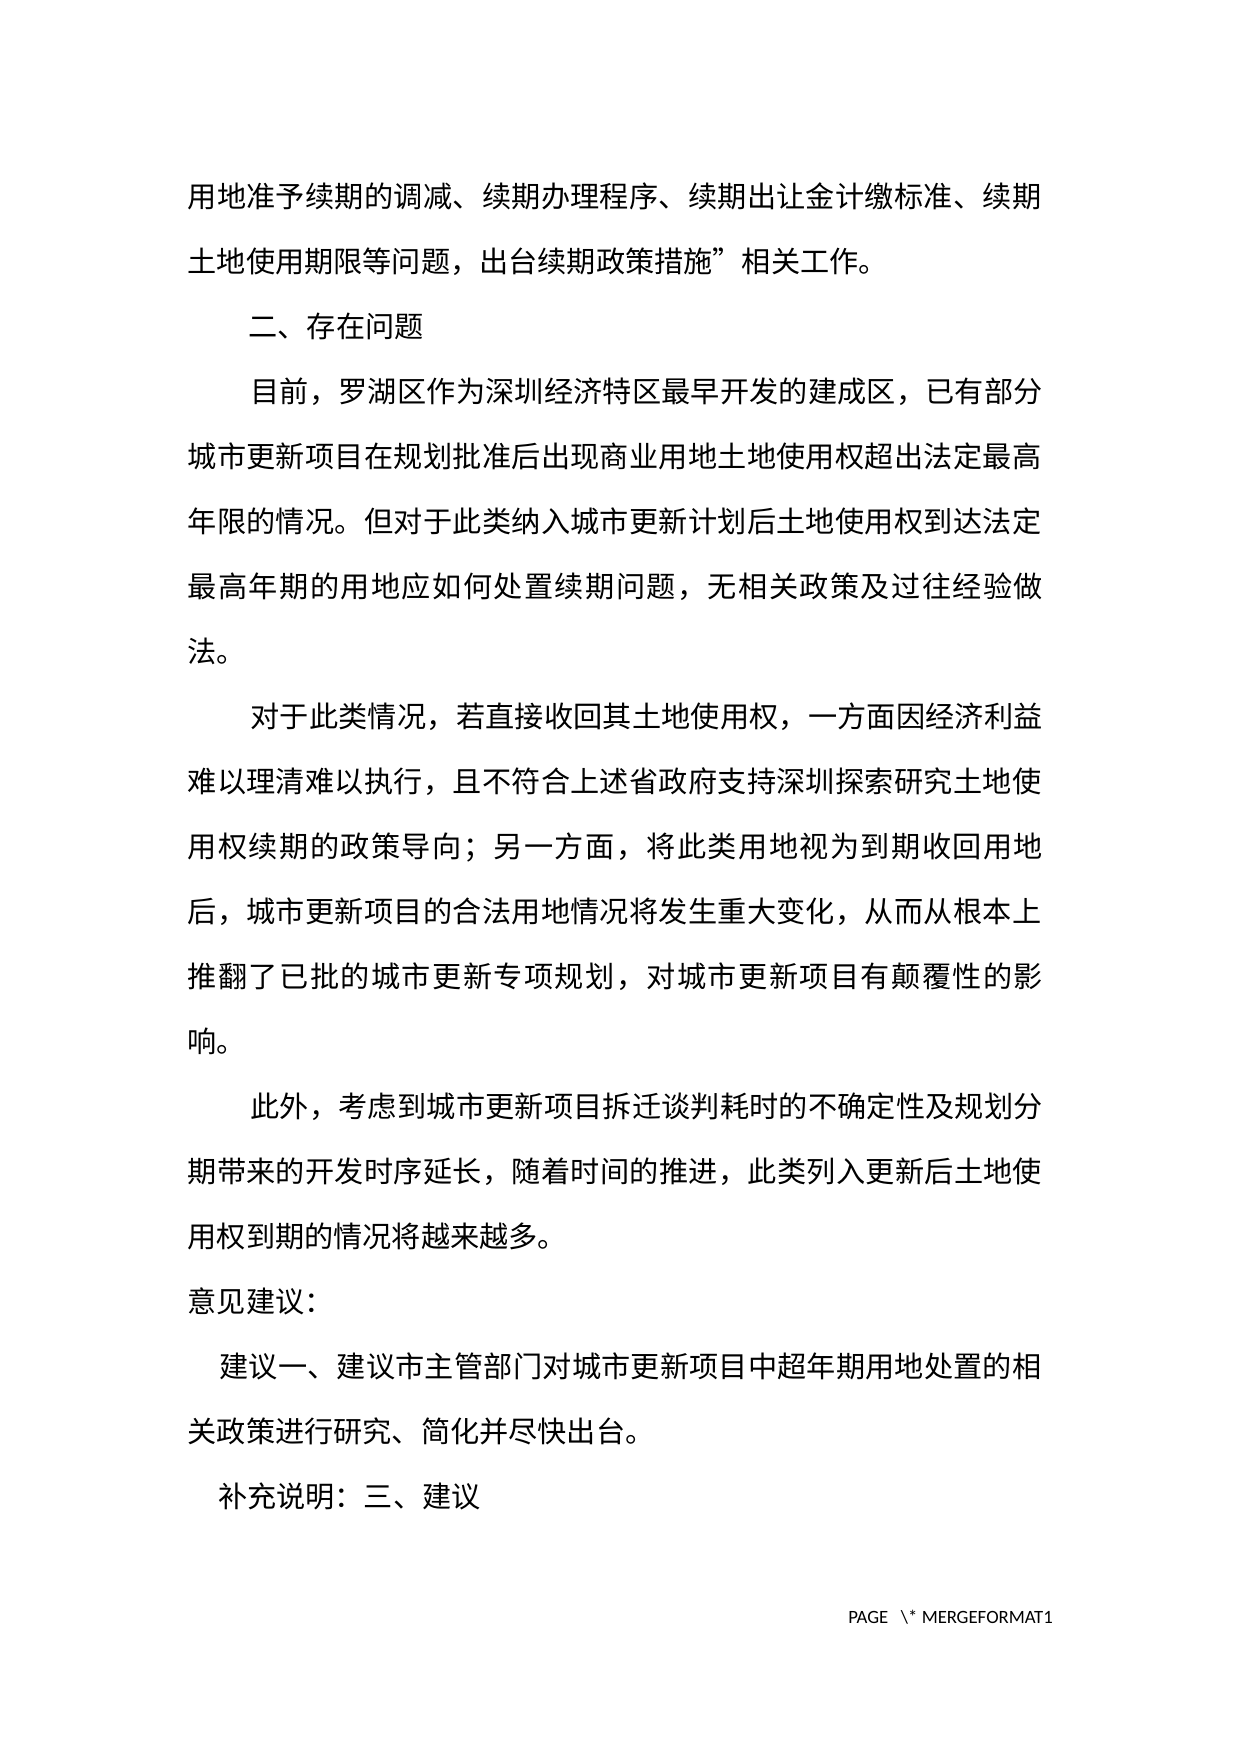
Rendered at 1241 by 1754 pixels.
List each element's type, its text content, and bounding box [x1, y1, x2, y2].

table_cell 意见建议： [188, 1267, 1044, 1332]
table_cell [188, 162, 1044, 1267]
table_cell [188, 1332, 1044, 1527]
